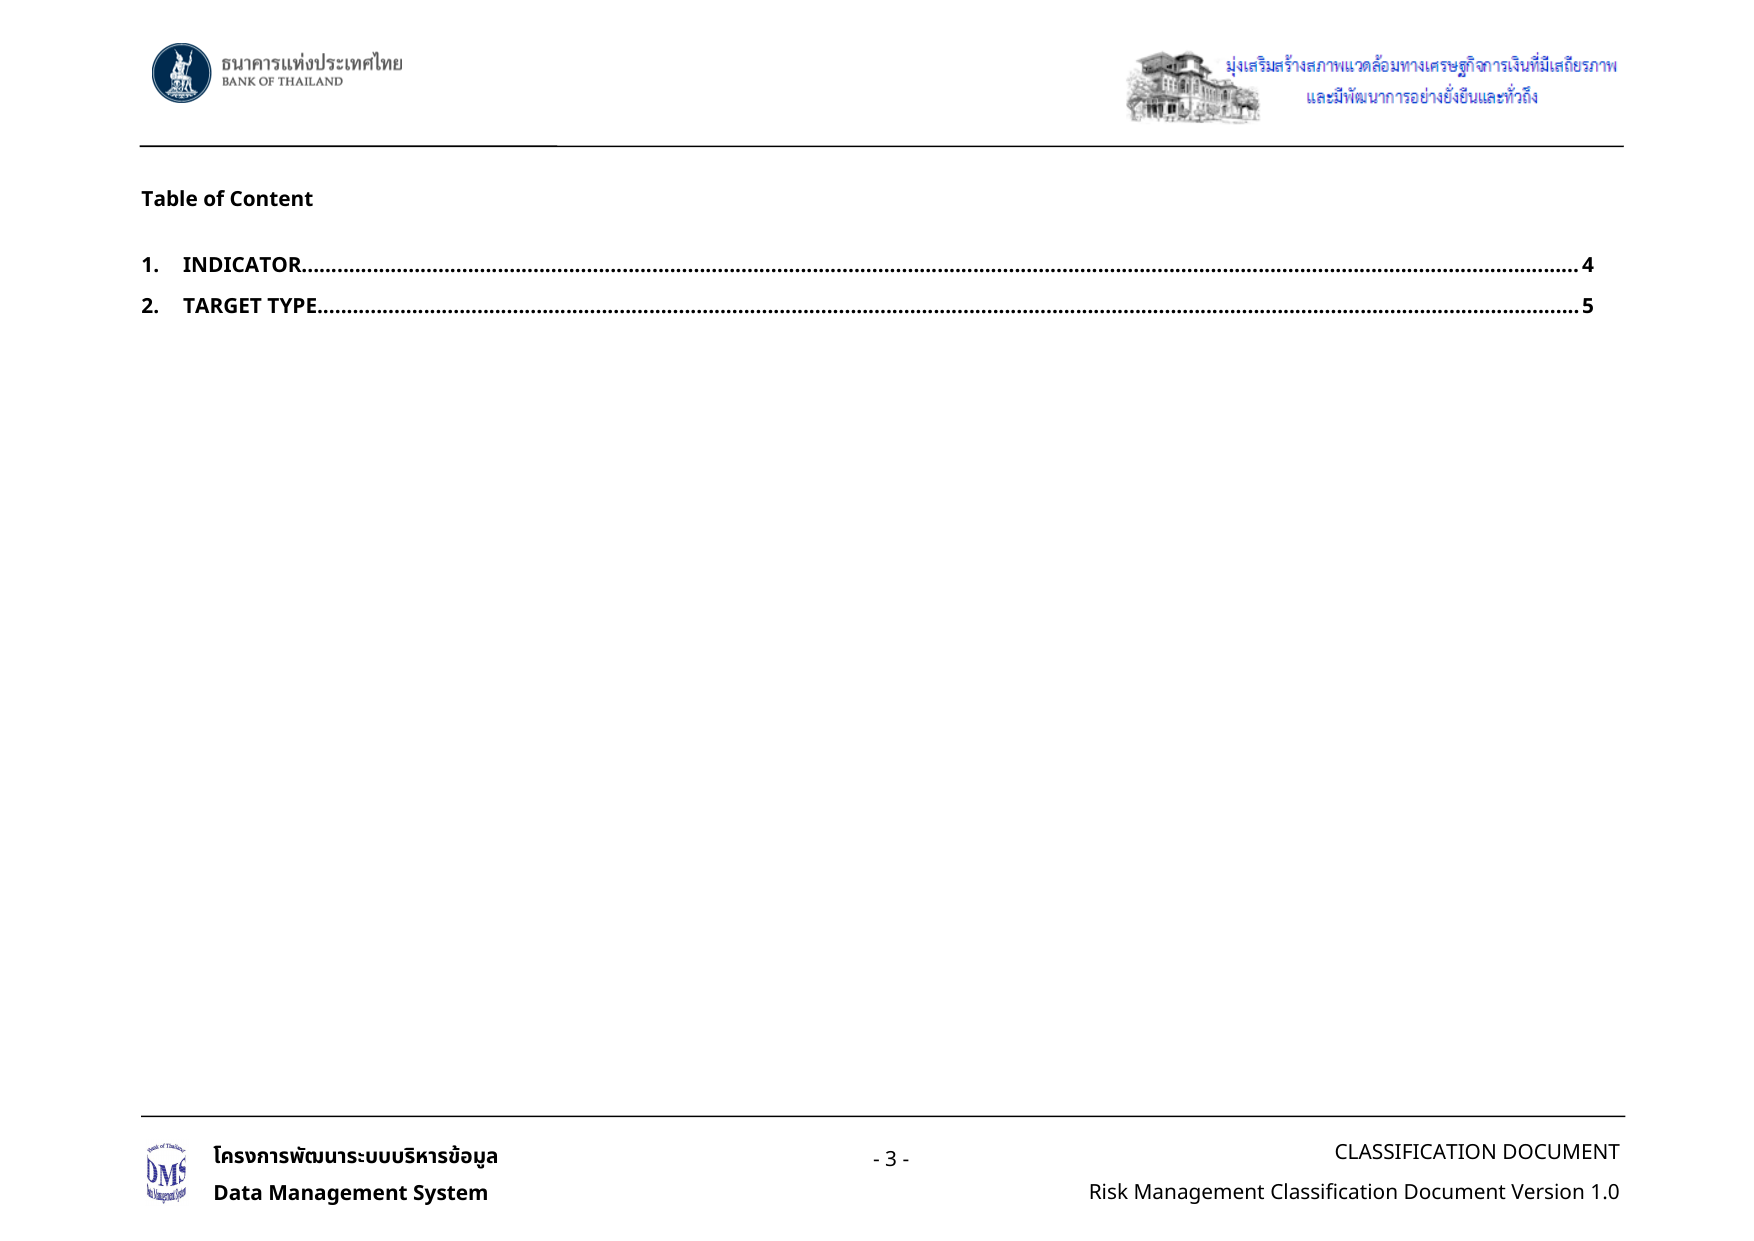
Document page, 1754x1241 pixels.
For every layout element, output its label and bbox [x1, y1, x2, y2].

picture [141, 33, 410, 109]
picture [1125, 47, 1620, 127]
picture [144, 1139, 189, 1206]
